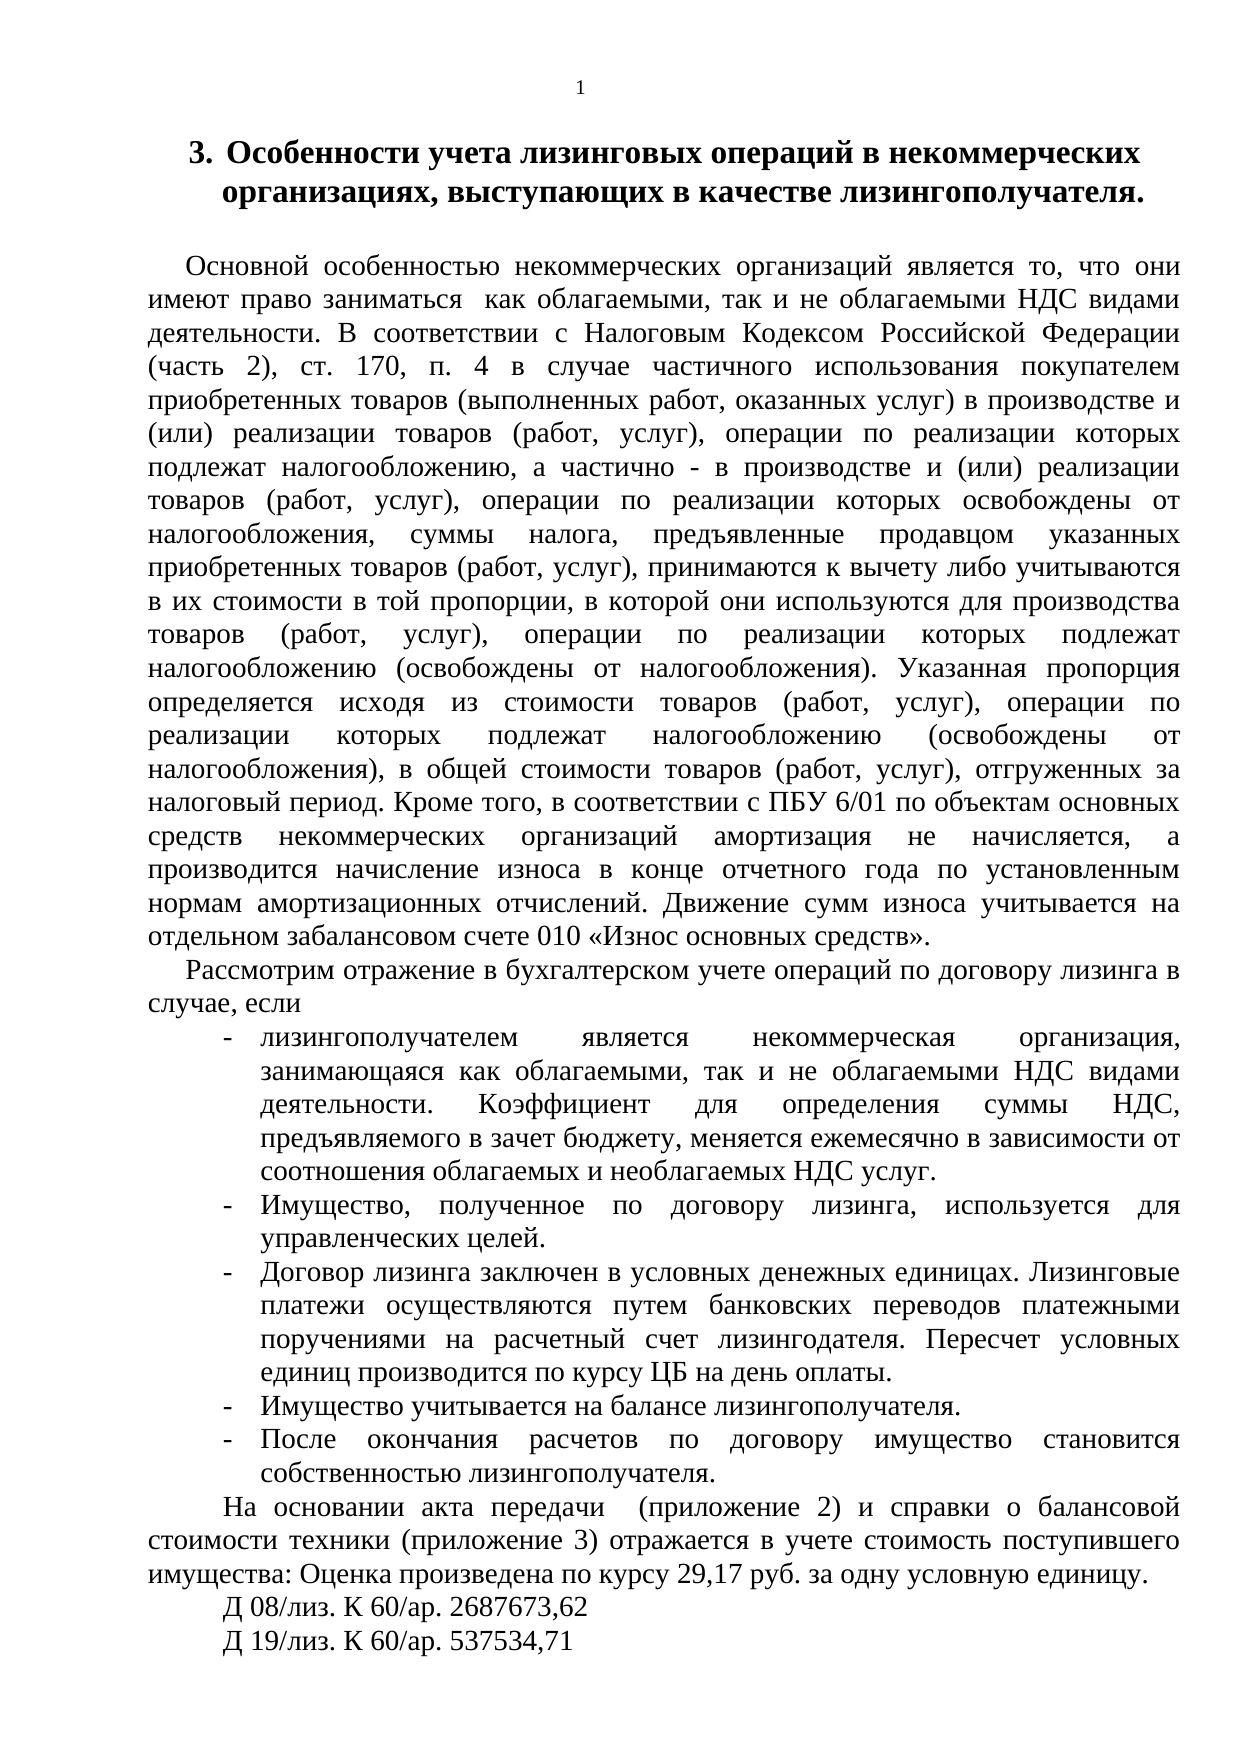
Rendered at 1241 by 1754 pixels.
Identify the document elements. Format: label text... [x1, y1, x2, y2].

list Имущество, полученное по договору лизинга, используется для управленческих целей. [223, 1187, 1181, 1254]
list Договор лизинга заключен в условных денежных единицах. Лизинговые платежи осуществляются путем банковских переводов платежными поручениями на расчетный счет лизингодателя. Пересчет условных единиц производится по курсу ЦБ на день оплаты. [223, 1254, 1181, 1388]
list лизингополучателем является некоммерческая организация, занимающаяся как облагаемыми, так и не облагаемыми НДС видами деятельности. Коэффициент для определения суммы НДС, предъявляемого в зачет бюджету, меняется ежемесячно в зависимости от соотношения облагаемых и необлагаемых НДС услуг. [223, 1019, 1181, 1187]
text Д 19/лиз. К 60/ар. 537534,71 [148, 1623, 1181, 1656]
list Особенности учета лизинговых операций в некоммерческих организациях, выступающих в качестве лизингополучателя. [148, 133, 1181, 209]
list Имущество учитывается на балансе лизингополучателя. [223, 1388, 1181, 1422]
list После окончания расчетов по договору имущество становится собственностью лизингополучателя. [223, 1422, 1181, 1489]
text Рассмотрим отражение в бухгалтерском учете операций по договору лизинга в случае, если [148, 952, 1181, 1019]
text На основании акта передачи (приложение 2) и справки о балансовой стоимости техники (приложение 3) отражается в учете стоимость поступившего имущества: Оценка произведена по курсу 29,17 руб. за одну условную единицу. [148, 1489, 1181, 1589]
text Д 08/лиз. К 60/ар. 2687673,62 [148, 1589, 1181, 1623]
text Основной особенностью некоммерческих организаций является то, что они имеют право заниматься как облагаемыми, так и не облагаемыми НДС видами деятельности. В соответствии с Налоговым Кодексом Российской Федерации (часть 2), ст. 170, п. 4 в случае частичного использования покупателем приобретенных товаров (выполненных работ, оказанных услуг) в производстве и (или) реализации товаров (работ, услуг), операции по реализации которых подлежат налогообложению, а частично - в производстве и (или) реализации товаров (работ, услуг), операции по реализации которых освобождены от налогообложения, суммы налога, предъявленные продавцом указанных приобретенных товаров (работ, услуг), принимаются к вычету либо учитываются в их стоимости в той пропорции, в которой они используются для производства товаров (работ, услуг), операции по реализации которых подлежат налогообложению (освобождены от налогообложения). Указанная пропорция определяется исходя из стоимости товаров (работ, услуг), операции по реализации которых подлежат налогообложению (освобождены от налогообложения), в общей стоимости товаров (работ, услуг), отгруженных за налоговый период. Кроме того, в соответствии с ПБУ 6/01 по объектам основных средств некоммерческих организаций амортизация не начисляется, а производится начисление износа в конце отчетного года по установленным нормам амортизационных отчислений. Движение сумм износа учитывается на отдельном забалансовом счете 010 «Износ основных средств». [148, 248, 1181, 952]
